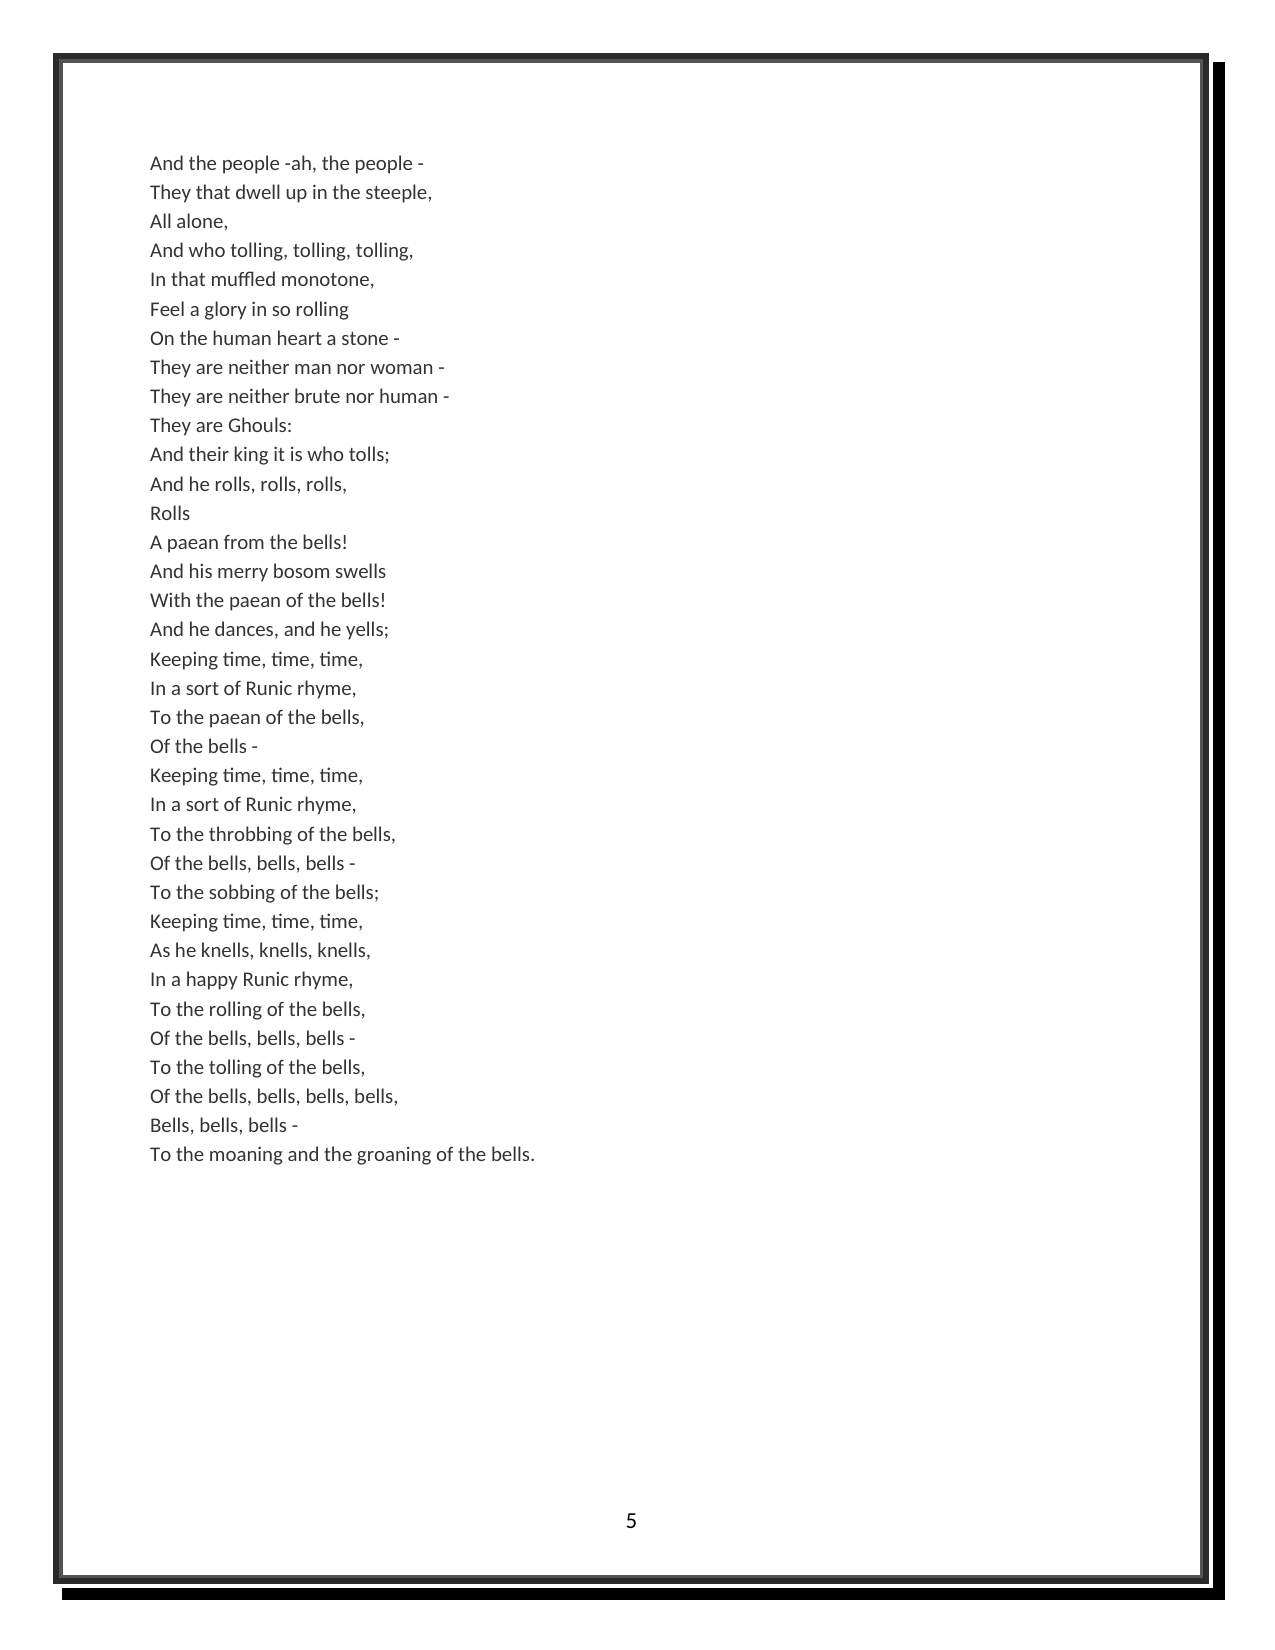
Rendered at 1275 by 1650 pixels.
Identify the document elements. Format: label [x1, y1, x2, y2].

text [150, 150, 1112, 1167]
